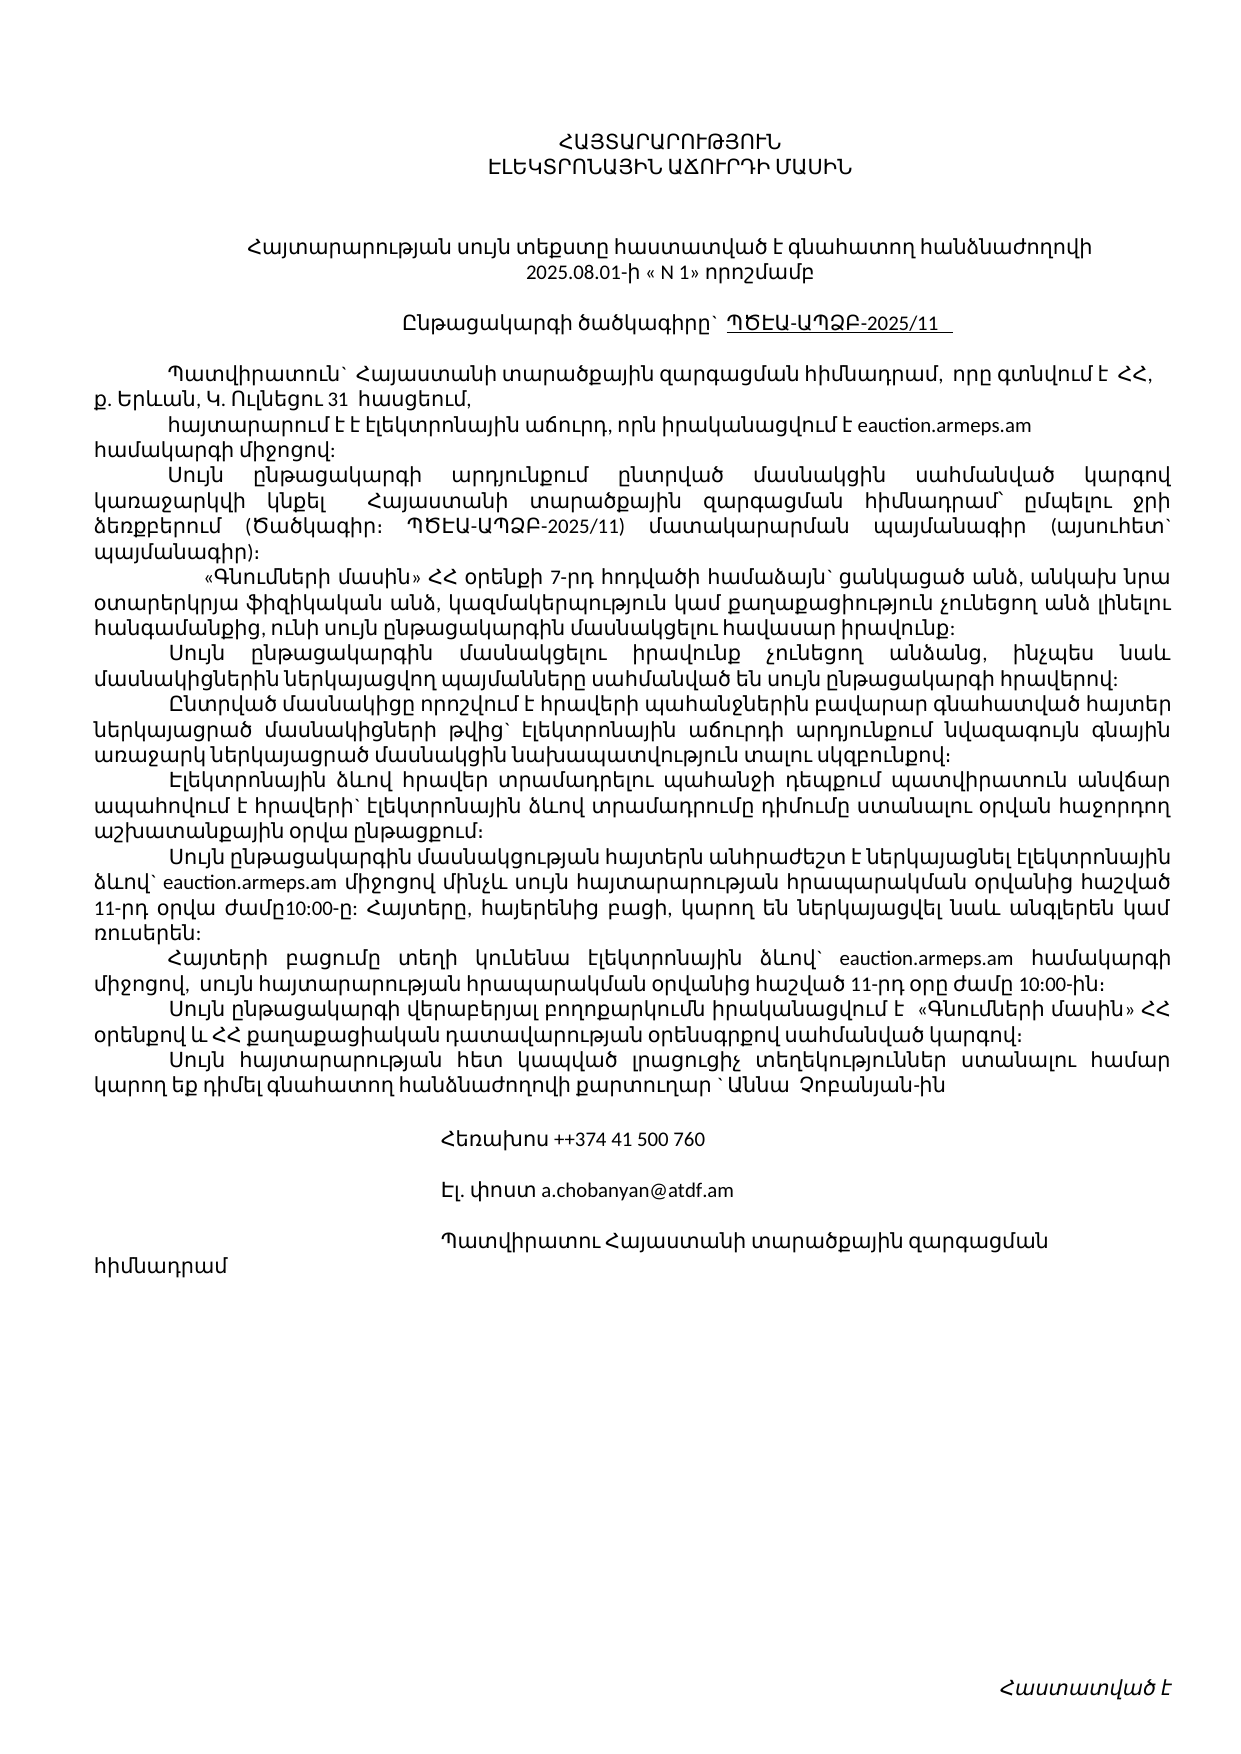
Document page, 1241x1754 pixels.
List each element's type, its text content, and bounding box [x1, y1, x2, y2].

text Սույն ընթացակարգին մասնակցության հայտերն անհրաժեշտ է ներկայացնել էլեկտրոնային ձևով` eauction.armeps.am միջոցով մինչև սույն հայտարարության հրապարակման օրվանից հաշված 11-րդ օրվա ժամը10:00-ը: Հայտերը, հայերենից բացի, կարող են ներկայացվել նաև անգլերեն կամ ռուսերեն: [94, 844, 1171, 946]
text ԷԼԵԿՏՐՈՆԱՅԻՆ ԱՃՈՒՐԴԻ ՄԱՍԻՆ [94, 154, 1171, 180]
text Էլեկտրոնային ձևով հրավեր տրամադրելու պահանջի դեպքում պատվիրատուն անվճար ապահովում է հրավերի` էլեկտրոնային ձևով տրամադրումը դիմումը ստանալու օրվան հաջորդող աշխատանքային օրվա ընթացքում։ [94, 768, 1171, 844]
text Պատվիրատու Հայաստանի տարածքային զարգացման հիմնադրամ [94, 1228, 1171, 1279]
text Պատվիրատուն` Հայաստանի տարածքային զարգացման հիմնադրամ, որը գտնվում է ՀՀ, ք. Երևան, Կ. Ուլնեցու 31 հասցեում, [94, 361, 1171, 412]
text Հաստատված է [94, 1675, 1171, 1701]
text «Գնումների մասին» ՀՀ օրենքի 7-րդ հոդվածի համաձայն` ցանկացած անձ, անկախ նրա օտարերկրյա ֆիզիկական անձ, կազմակերպություն կամ քաղաքացիություն չունեցող անձ լինելու հանգամանքից, ունի սույն ընթացակարգին մասնակցելու հավասար իրավունք: [94, 564, 1171, 641]
text Սույն ընթացակարգի վերաբերյալ բողոքարկումն իրականացվում է «Գնումների մասին» ՀՀ օրենքով և ՀՀ քաղաքացիական դատավարության օրենսգրքով սահմանված կարգով։ [94, 996, 1171, 1047]
text Հայտերի բացումը տեղի կունենա էլեկտրոնային ձևով` eauction.armeps.am համակարգի միջոցով, սույն հայտարարության հրապարակման օրվանից հաշված 11-րդ օրը ժամը 10:00-ին։ [94, 946, 1171, 996]
text 2025.08.01 -ի « N 1» որոշմամբ [94, 259, 1171, 285]
text Սույն ընթացակարգի արդյունքում ընտրված մասնակցին սահմանված կարգով կառաջարկվի կնքել Հայաստանի տարածքային զարգացման հիմնադրամ՝ ըմպելու ջրի ձեռքբերում (Ծածկագիր։ ՊԾԷԱ-ԱՊՁԲ-2025/11) մատակարարման պայմանագիր (այսուհետ` պայմանագիր)։ [94, 463, 1171, 564]
text Սույն հայտարարության հետ կապված լրացուցիչ տեղեկություններ ստանալու համար կարող եք դիմել գնահատող հանձնաժողովի քարտուղար ` Աննա Չոբանյան-ին [94, 1047, 1171, 1098]
text Սույն ընթացակարգին մասնակցելու իրավունք չունեցող անձանց, ինչպես նաև մասնակիցներին ներկայացվող պայմանները սահմանված են սույն ընթացակարգի հրավերով: [94, 641, 1171, 691]
text Էլ. փոստ a.chobanyan@atdf.am [94, 1177, 1171, 1203]
text Հեռախոս ++374 41 500 760 [94, 1126, 1171, 1152]
text Հայտարարության սույն տեքստը հաստատված է գնահատող հանձնաժողովի [94, 234, 1171, 259]
text Ընտրված մասնակիցը որոշվում է հրավերի պահանջներին բավարար գնահատված հայտեր ներկայացրած մասնակիցների թվից` էլեկտրոնային աճուրդի արդյունքում նվազագույն գնային առաջարկ ներկայացրած մասնակցին նախապատվություն տալու սկզբունքով։ [94, 691, 1171, 768]
text ՀԱՅՏԱՐԱՐՈՒԹՅՈՒՆ [94, 129, 1171, 154]
text հայտարարում է է էլեկտրոնային աճուրդ, որն իրականացվում է eauction.armeps.am համակարգի միջոցով: [94, 412, 1171, 463]
text Ընթացակարգի ծածկագիրը` ՊԾԷԱ-ԱՊՁԲ-2025/11 [94, 310, 1171, 336]
